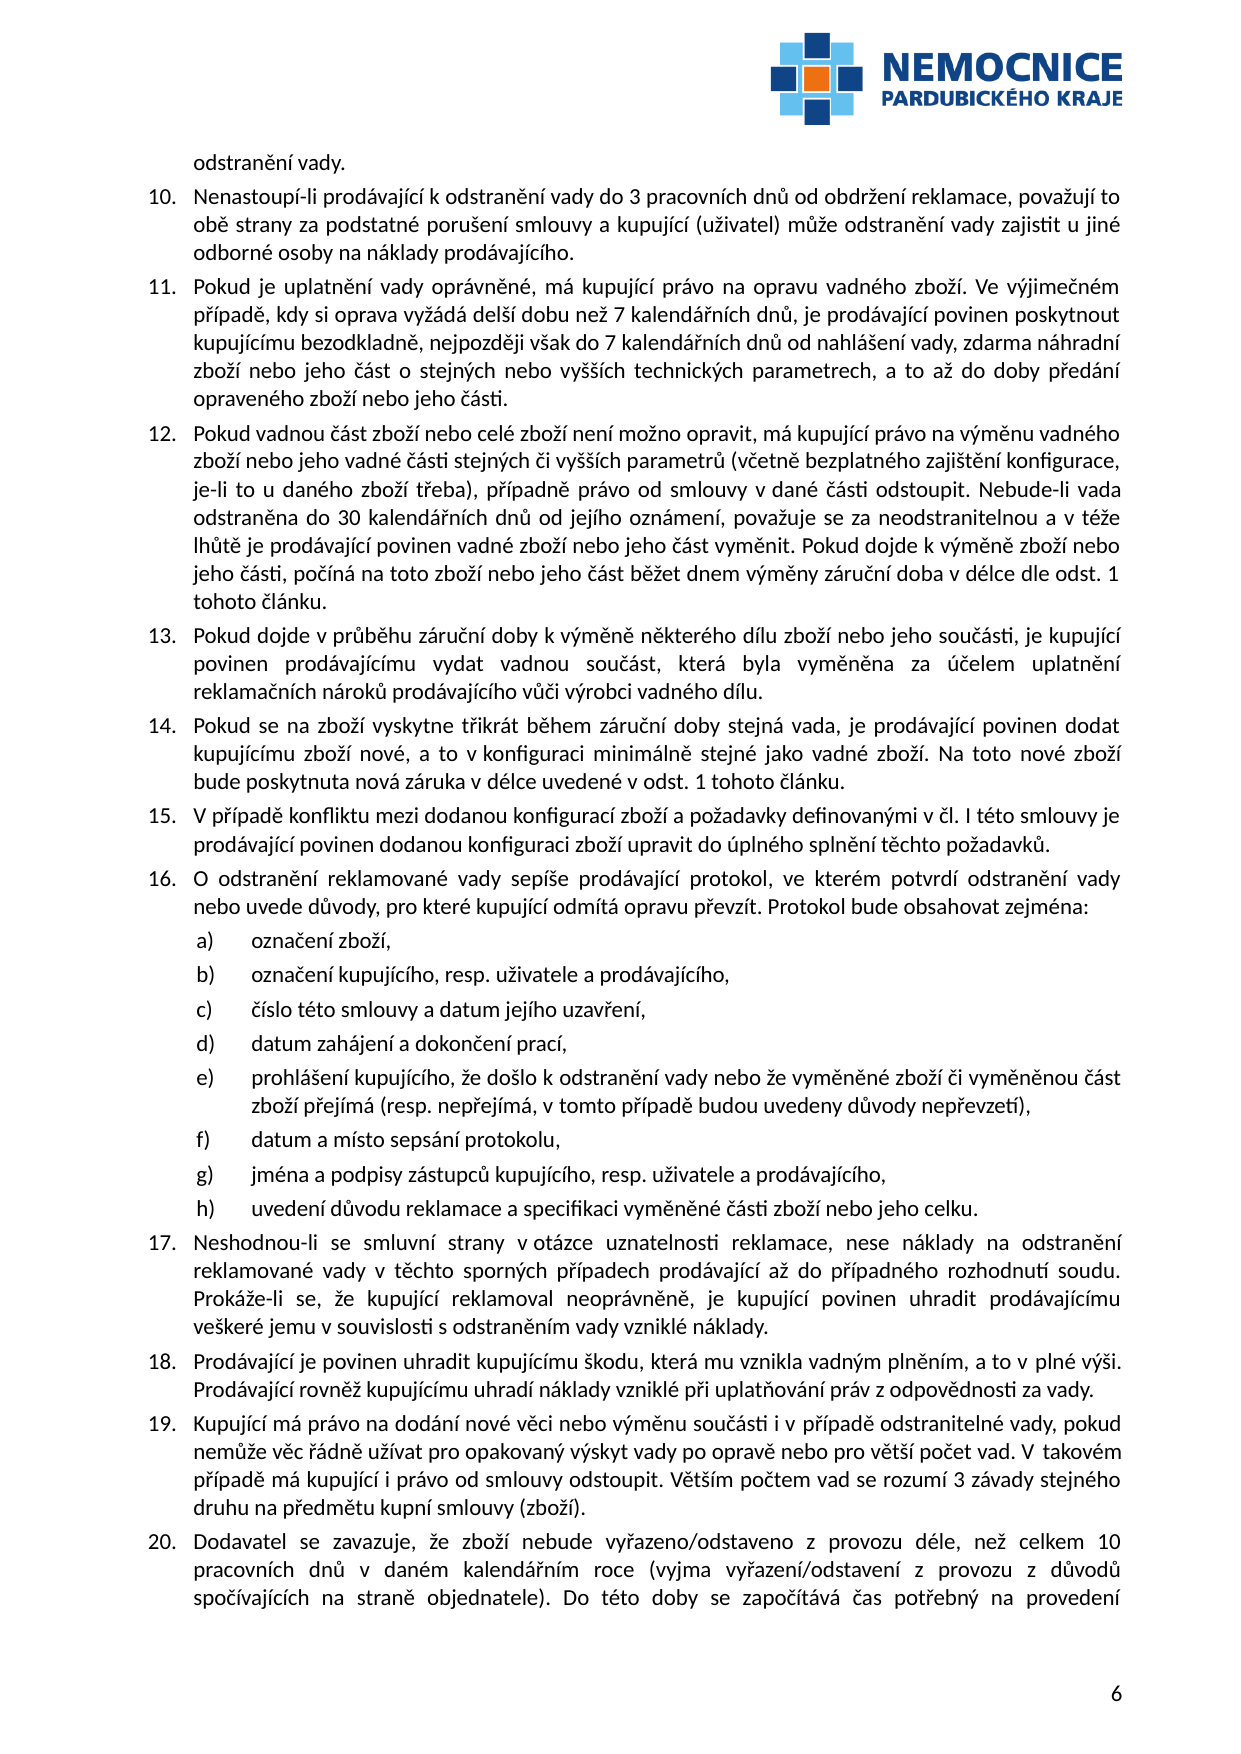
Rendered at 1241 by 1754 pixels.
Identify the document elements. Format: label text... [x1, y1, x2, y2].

list uvedení důvodu reklamace a specifikaci vyměněné části zboží nebo jeho celku. [196, 1194, 1122, 1222]
list Pokud je uplatnění vady oprávněné, má kupující právo na opravu vadného zboží. Ve výjimečném případě, kdy si oprava vyžádá delší dobu než 7 kalendářních dnů, je prodávající povinen poskytnout kupujícímu bezodkladně, nejpozději však do 7 kalendářních dnů od nahlášení vady, zdarma náhradní zboží nebo jeho část o stejných nebo vyšších technických parametrech, a to až do doby předání opraveného zboží nebo jeho části. [148, 272, 1122, 412]
list označení kupujícího, resp. uživatele a prodávajícího, [196, 961, 1122, 988]
list označení zboží, [196, 926, 1122, 954]
list Pokud se na zboží vyskytne třikrát během záruční doby stejná vada, je prodávající povinen dodat kupujícímu zboží nové, a to v konfiguraci minimálně stejné jako vadné zboží. Na toto nové zboží bude poskytnuta nová záruka v délce uvedené v odst. 1 tohoto článku. [148, 711, 1122, 795]
list Neshodnou-li se smluvní strany v otázce uznatelnosti reklamace, nese náklady na odstranění reklamované vady v těchto sporných případech prodávající až do případného rozhodnutí soudu. Prokáže-li se, že kupující reklamoval neoprávněně, je kupující povinen uhradit prodávajícímu veškeré jemu v souvislosti s odstraněním vady vzniklé náklady. [148, 1228, 1122, 1341]
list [148, 148, 1122, 176]
list Pokud vadnou část zboží nebo celé zboží není možno opravit, má kupující právo na výměnu vadného zboží nebo jeho vadné části stejných či vyšších parametrů (včetně bezplatného zajištění konfigurace, je-li to u daného zboží třeba), případně právo od smlouvy v dané části odstoupit. Nebude-li vada odstraněna do 30 kalendářních dnů od jejího oznámení, považuje se za neodstranitelnou a v téže lhůtě je prodávající povinen vadné zboží nebo jeho část vyměnit. Pokud dojde k výměně zboží nebo jeho části, počíná na toto zboží nebo jeho část běžet dnem výměny záruční doba v délce dle odst. 1 tohoto článku. [148, 419, 1122, 615]
list Pokud dojde v průběhu záruční doby k výměně některého dílu zboží nebo jeho součásti, je kupující povinen prodávajícímu vydat vadnou součást, která byla vyměněna za účelem uplatnění reklamačních nároků prodávajícího vůči výrobci vadného dílu. [148, 621, 1122, 705]
list Nenastoupí-li prodávající k odstranění vady do 3 pracovních dnů od obdržení reklamace, považují to obě strany za podstatné porušení smlouvy a kupující (uživatel) může odstranění vady zajistit u jiné odborné osoby na náklady prodávajícího. [148, 182, 1122, 266]
list O odstranění reklamované vady sepíše prodávající protokol, ve kterém potvrdí odstranění vady nebo uvede důvody, pro které kupující odmítá opravu převzít. Protokol bude obsahovat zejména: [148, 864, 1122, 920]
list datum a místo sepsání protokolu, [196, 1126, 1122, 1154]
picture [769, 31, 1123, 126]
list jména a podpisy zástupců kupujícího, resp. uživatele a prodávajícího, [196, 1160, 1122, 1188]
list Prodávající je povinen uhradit kupujícímu škodu, která mu vznikla vadným plněním, a to v plné výši. Prodávající rovněž kupujícímu uhradí náklady vzniklé při uplatňování práv z odpovědnosti za vady. [148, 1347, 1122, 1403]
list datum zahájení a dokončení prací, [196, 1029, 1122, 1057]
list Kupující má právo na dodání nové věci nebo výměnu součásti i v případě odstranitelné vady, pokud nemůže věc řádně užívat pro opakovaný výskyt vady po opravě nebo pro větší počet vad. V takovém případě má kupující i právo od smlouvy odstoupit. Větším počtem vad se rozumí 3 závady stejného druhu na předmětu kupní smlouvy (zboží). [148, 1409, 1122, 1521]
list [148, 1527, 1122, 1611]
list prohlášení kupujícího, že došlo k odstranění vady nebo že vyměněné zboží či vyměněnou část zboží přejímá (resp. nepřejímá, v tomto případě budou uvedeny důvody nepřevzetí), [196, 1063, 1122, 1119]
list číslo této smlouvy a datum jejího uzavření, [196, 995, 1122, 1023]
list V případě konfliktu mezi dodanou konfigurací zboží a požadavky definovanými v čl. I této smlouvy je prodávající povinen dodanou konfiguraci zboží upravit do úplného splnění těchto požadavků. [148, 802, 1122, 858]
